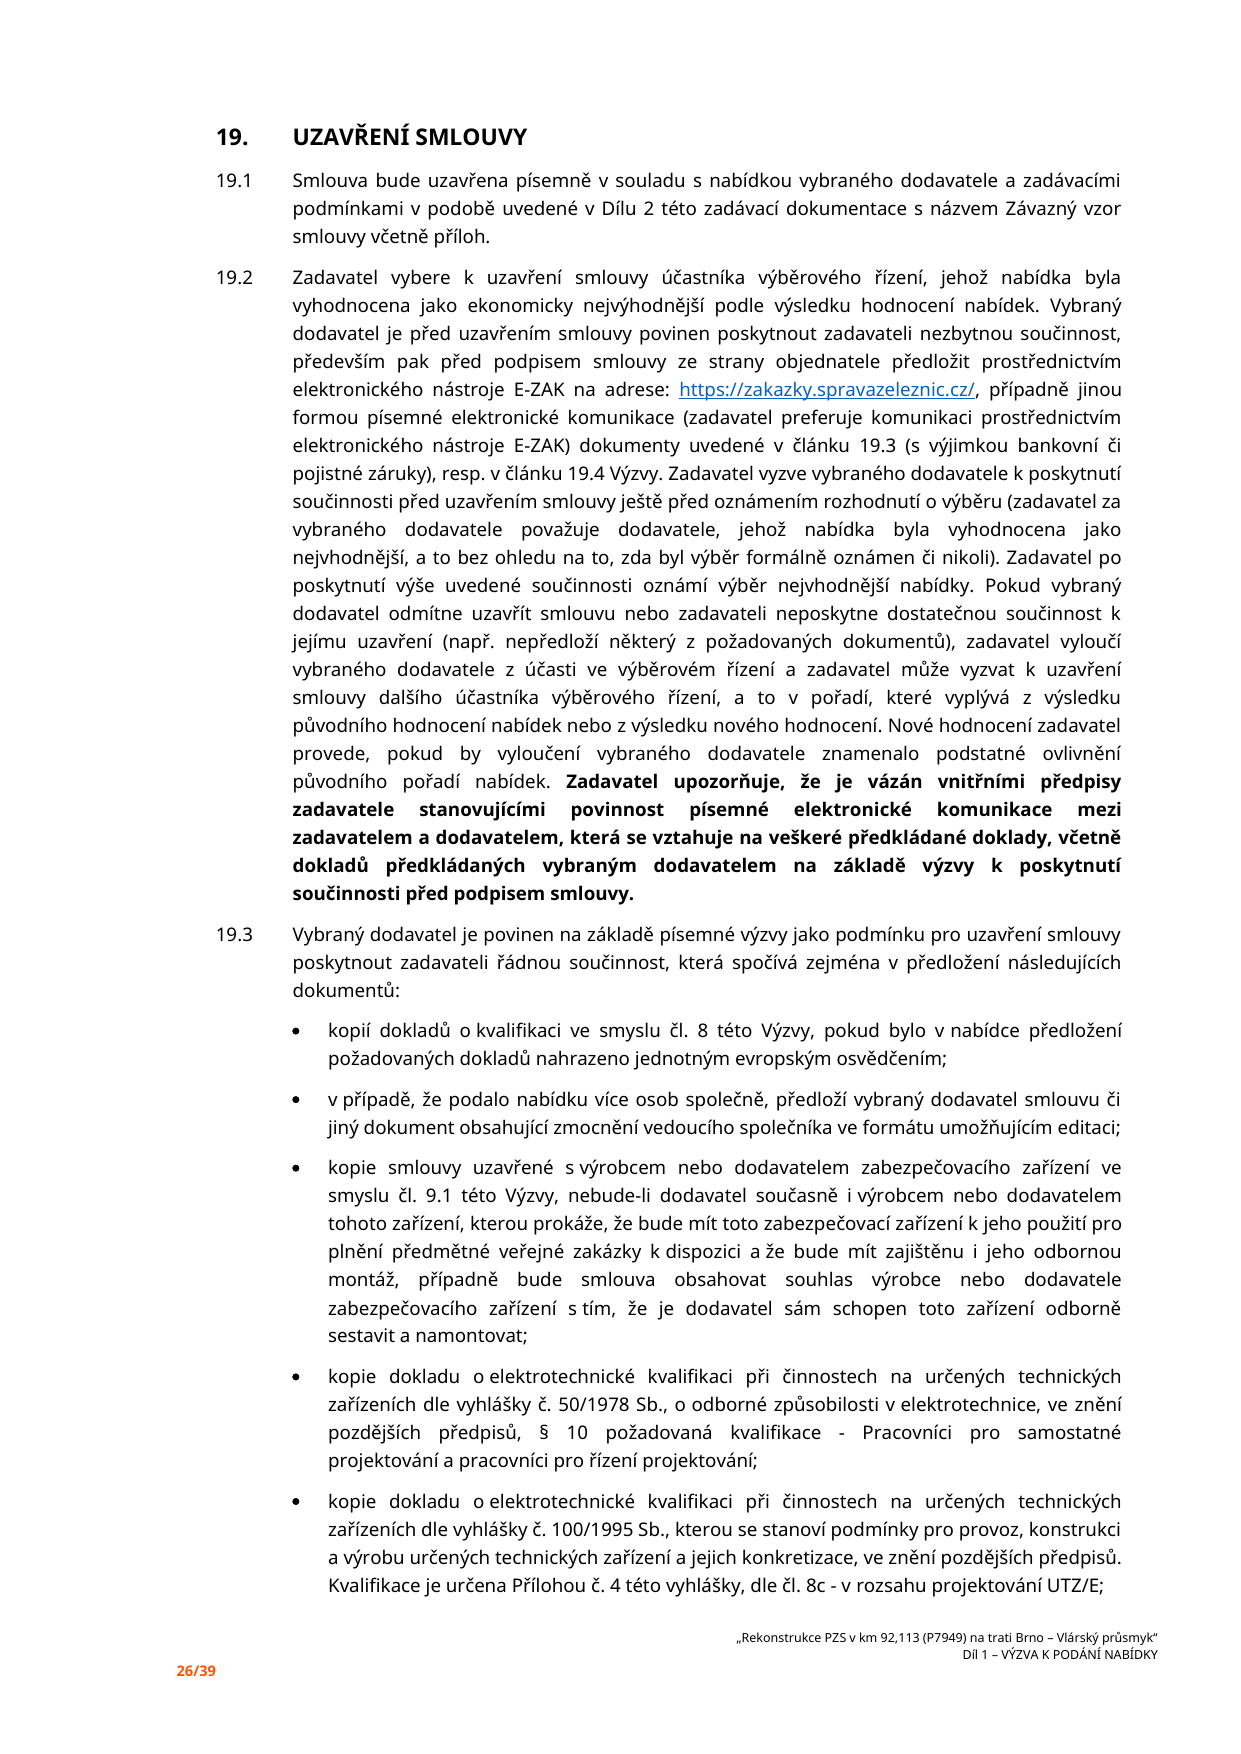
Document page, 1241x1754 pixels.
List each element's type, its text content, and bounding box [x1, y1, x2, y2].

text UZAVŘENÍ SMLOUVY [216, 121, 1122, 152]
text v případě, že podalo nabídku více osob společně, předloží vybraný dodavatel smlouvu či jiný dokument obsahující zmocnění vedoucího společníka ve formátu umožňujícím editaci; [292, 1086, 1122, 1140]
text kopií dokladů o kvalifikaci ve smyslu čl. 8 této Výzvy, pokud bylo v nabídce předložení požadovaných dokladů nahrazeno jednotným evropským osvědčením; [292, 1018, 1122, 1071]
text Vybraný dodavatel je povinen na základě písemné výzvy jako podmínku pro uzavření smlouvy poskytnout zadavateli řádnou součinnost, která spočívá zejména v předložení následujících dokumentů: [216, 921, 1122, 1003]
text kopie dokladu o elektrotechnické kvalifikaci při činnostech na určených technických zařízeních dle vyhlášky č. 50/1978 Sb., o odborné způsobilosti v elektrotechnice, ve znění pozdějších předpisů, § 10 požadovaná kvalifikace - Pracovníci pro samostatné projektování a pracovníci pro řízení projektování; [292, 1363, 1122, 1473]
text Smlouva bude uzavřena písemně v souladu s nabídkou vybraného dodavatele a zadávacími podmínkami v podobě uvedené v Dílu 2 této zadávací dokumentace s názvem Závazný vzor smlouvy včetně příloh. [216, 167, 1122, 249]
text kopie dokladu o elektrotechnické kvalifikaci při činnostech na určených technických zařízeních dle vyhlášky č. 100/1995 Sb., kterou se stanoví podmínky pro provoz, konstrukci a výrobu určených technických zařízení a jejich konkretizace, ve znění pozdějších předpisů. Kvalifikace je určena Přílohou č. 4 této vyhlášky, dle čl. 8c - v rozsahu projektování UTZ/E; [292, 1488, 1122, 1597]
text kopie smlouvy uzavřené s výrobcem nebo dodavatelem zabezpečovacího zařízení ve smyslu čl. 9.1 této Výzvy, nebude-li dodavatel současně i výrobcem nebo dodavatelem tohoto zařízení, kterou prokáže, že bude mít toto zabezpečovací zařízení k jeho použití pro plnění předmětné veřejné zakázky k dispozici a že bude mít zajištěnu i jeho odbornou montáž, případně bude smlouva obsahovat souhlas výrobce nebo dodavatele zabezpečovacího zařízení s tím, že je dodavatel sám schopen toto zařízení odborně sestavit a namontovat; [292, 1155, 1122, 1348]
text Zadavatel vybere k uzavření smlouvy účastníka výběrového řízení, jehož nabídka byla vyhodnocena jako ekonomicky nejvýhodnější podle výsledku hodnocení nabídek. Vybraný dodavatel je před uzavřením smlouvy povinen poskytnout zadavateli nezbytnou součinnost, především pak před podpisem smlouvy ze strany objednatele předložit prostřednictvím elektronického nástroje E-ZAK na adrese: https://zakazky.spravazeleznic.cz/, případně jinou formou písemné elektronické komunikace (zadavatel preferuje komunikaci prostřednictvím elektronického nástroje E-ZAK) dokumenty uvedené v článku 19.3 (s výjimkou bankovní či pojistné záruky), resp. v článku 19.4 Výzvy. Zadavatel vyzve vybraného dodavatele k poskytnutí součinnosti před uzavřením smlouvy ještě před oznámením rozhodnutí o výběru (zadavatel za vybraného dodavatele považuje dodavatele, jehož nabídka byla vyhodnocena jako nejvhodnější, a to bez ohledu na to, zda byl výběr formálně oznámen či nikoli). Zadavatel po poskytnutí výše uvedené součinnosti oznámí výběr nejvhodnější nabídky. Pokud vybraný dodavatel odmítne uzavřít smlouvu nebo zadavateli neposkytne dostatečnou součinnost k jejímu uzavření (např. nepředloží některý z požadovaných dokumentů), zadavatel vyloučí vybraného dodavatele z účasti ve výběrovém řízení a zadavatel může vyzvat k uzavření smlouvy dalšího účastníka výběrového řízení, a to v pořadí, které vyplývá z výsledku původního hodnocení nabídek nebo z výsledku nového hodnocení. Nové hodnocení zadavatel provede, pokud by vyloučení vybraného dodavatele znamenalo podstatné ovlivnění původního pořadí nabídek. Zadavatel upozorňuje, že je vázán vnitřními předpisy zadavatele stanovujícími povinnost písemné elektronické komunikace mezi zadavatelem a dodavatelem, která se vztahuje na veškeré předkládané doklady, včetně dokladů předkládaných vybraným dodavatelem na základě výzvy k poskytnutí součinnosti před podpisem smlouvy. [216, 264, 1122, 906]
